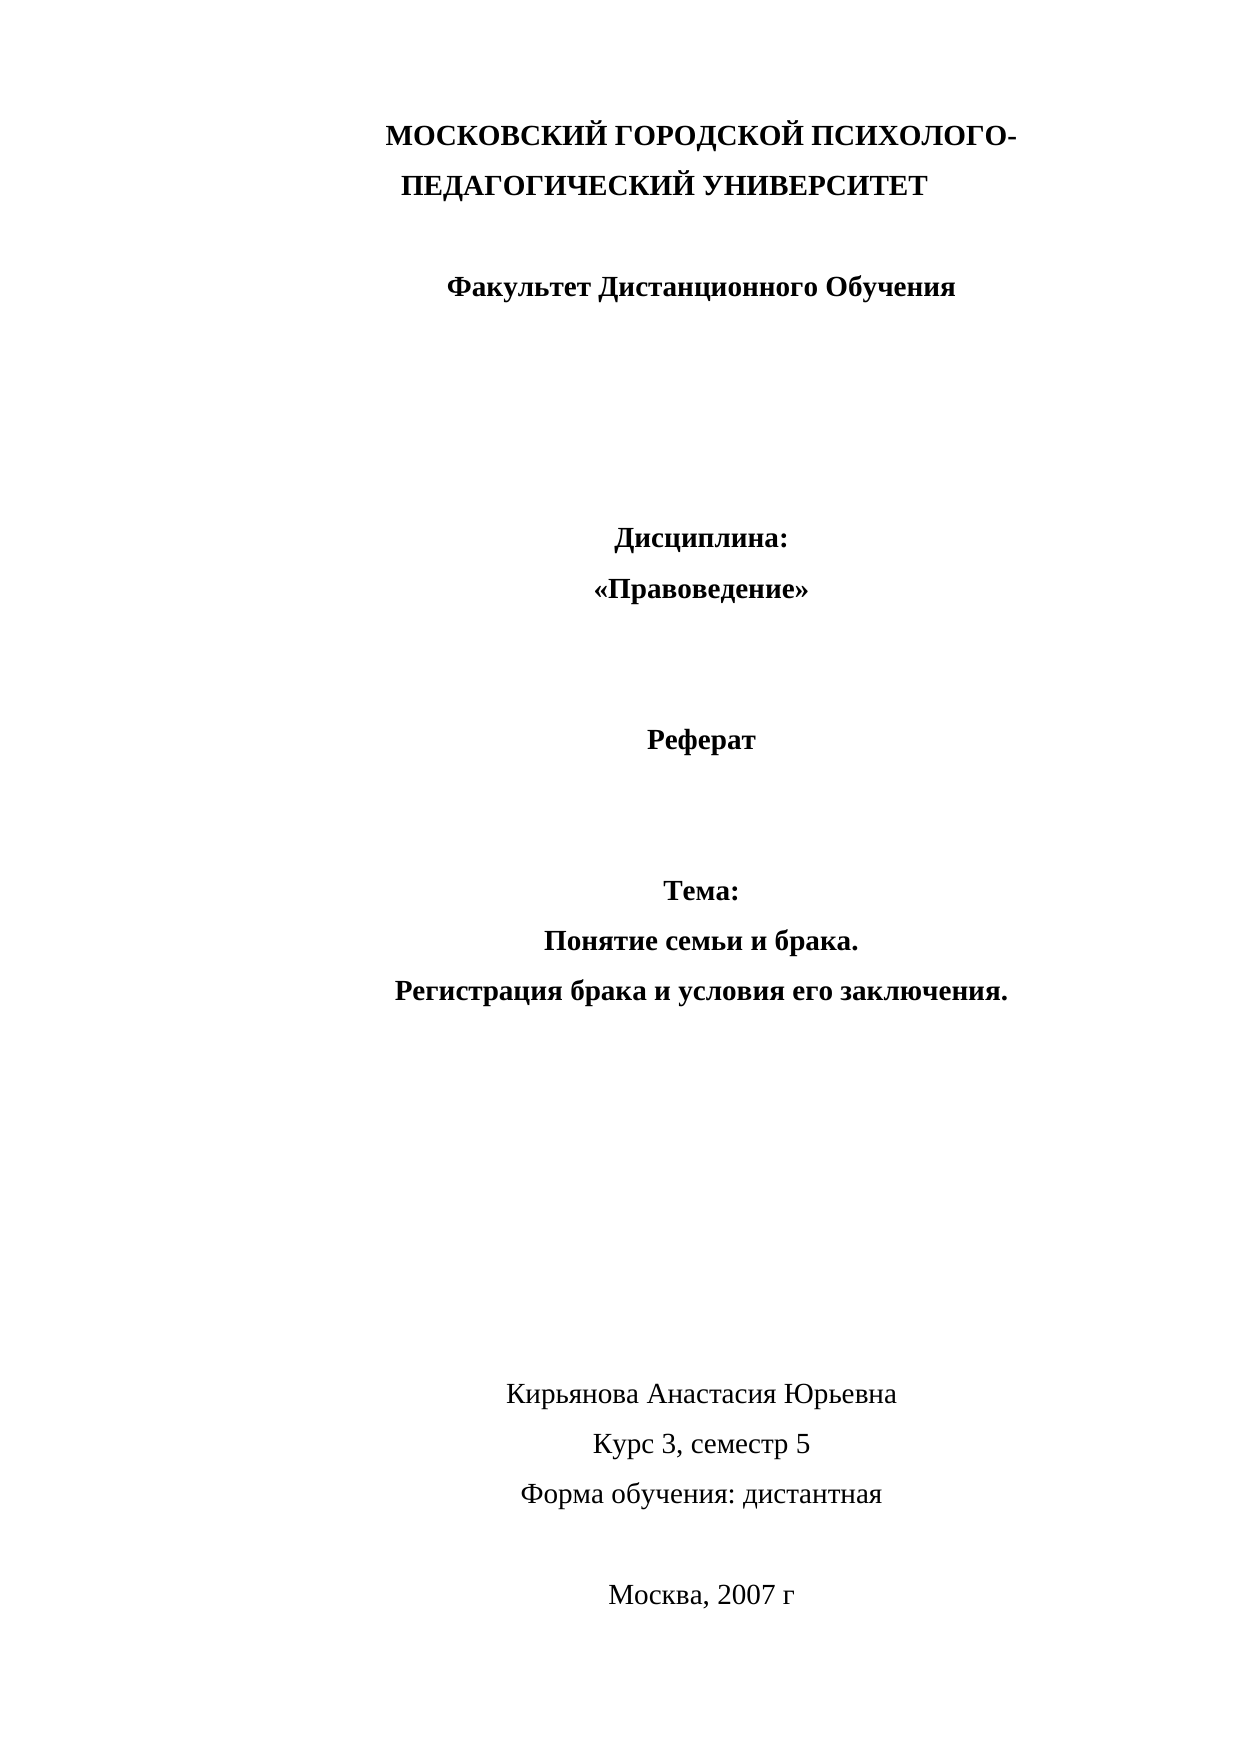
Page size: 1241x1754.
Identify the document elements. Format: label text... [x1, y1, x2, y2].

text Факультет Дистанционного Обучения [177, 269, 1152, 303]
text Регистрация брака и условия его заключения. [177, 973, 1152, 1007]
text «Правоведение» [177, 571, 1152, 604]
text Реферат [177, 722, 1152, 755]
text Дисциплина: [177, 521, 1152, 554]
text Понятие семьи и брака. [177, 923, 1152, 957]
text Форма обучения: дистантная [177, 1477, 1152, 1510]
text Курс 3, семестр 5 [177, 1426, 1152, 1460]
text МОСКОВСКИЙ ГОРОДСКОЙ ПСИХОЛОГО-ПЕДАГОГИЧЕСКИЙ УНИВЕРСИТЕТ [177, 118, 1152, 202]
text Кирьянова Анастасия Юрьевна [177, 1376, 1152, 1409]
text Тема: [177, 873, 1152, 906]
text Москва, 2007 г [177, 1577, 1152, 1611]
